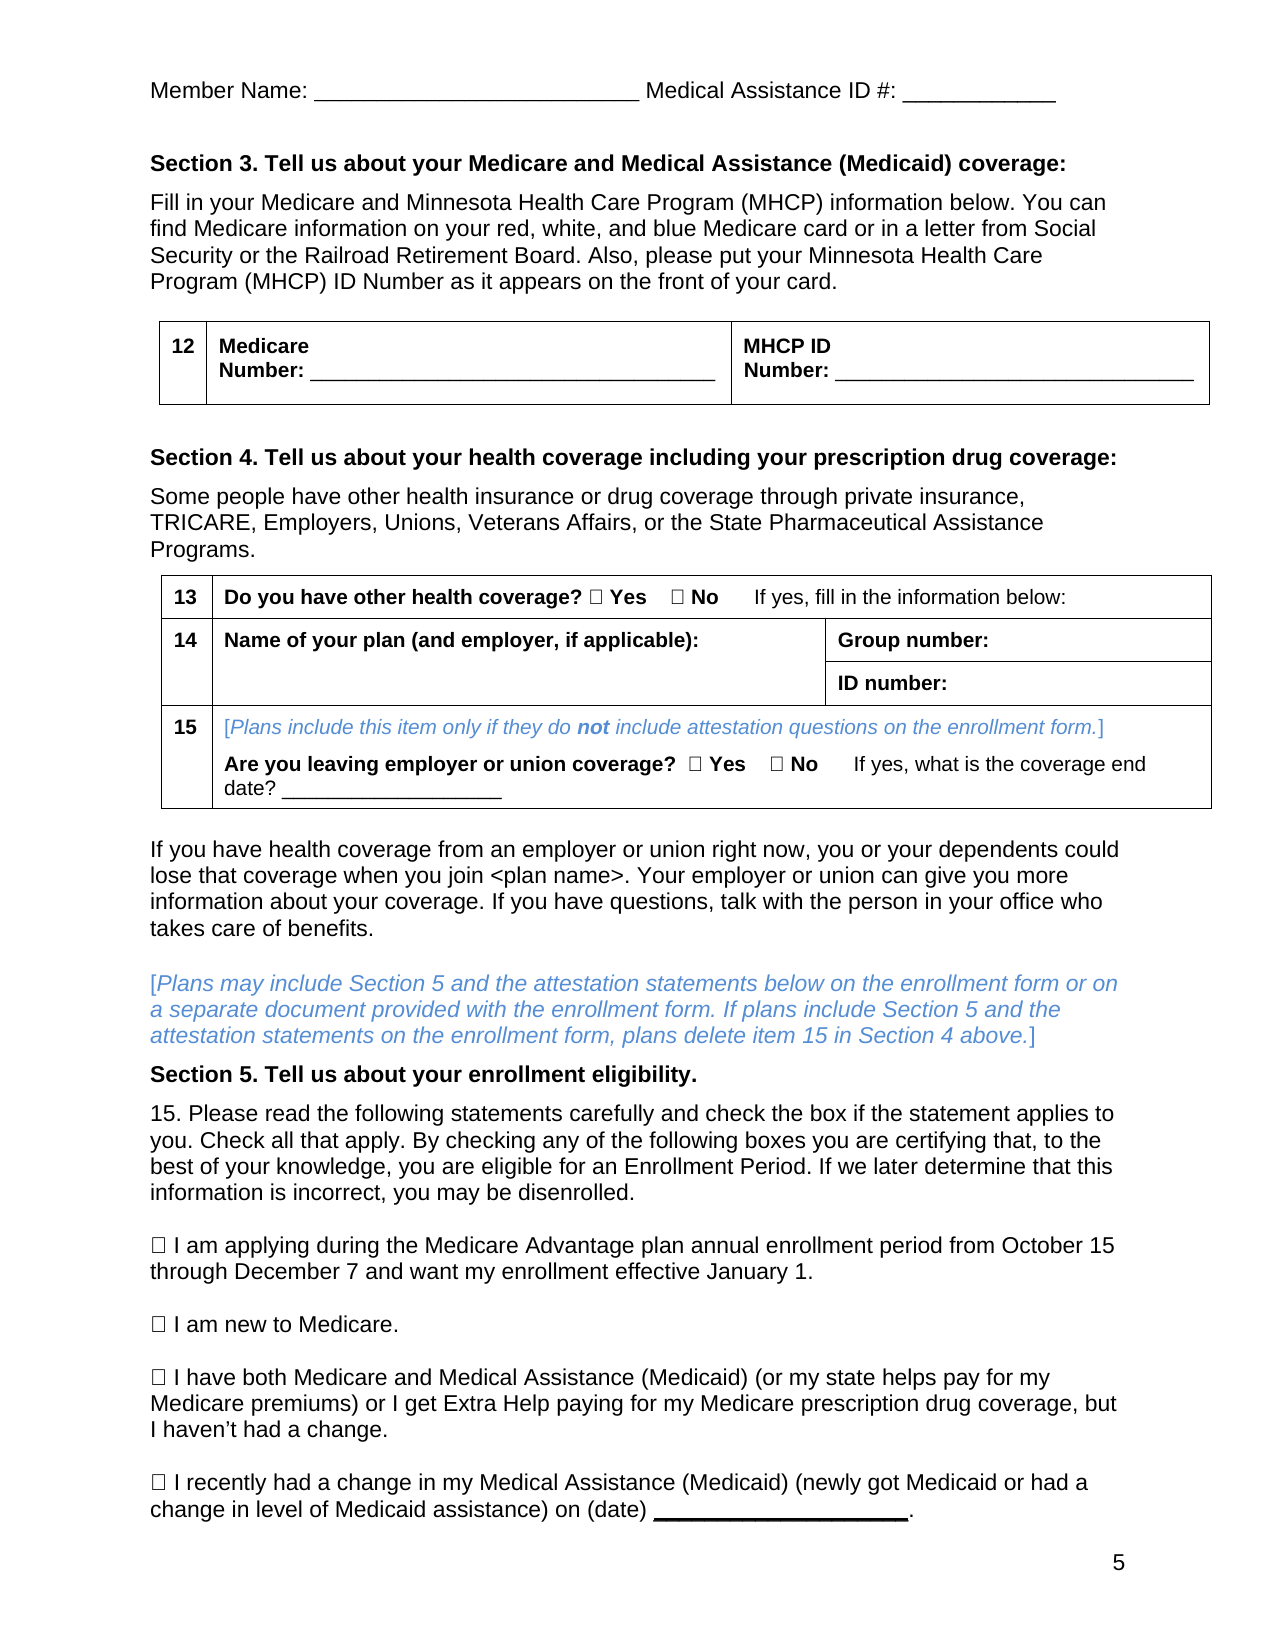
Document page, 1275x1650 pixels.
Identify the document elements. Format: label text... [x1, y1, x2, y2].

table_header 13 [162, 576, 212, 617]
text  I am new to Medicare. [150, 1311, 1125, 1337]
text  I am applying during the Medicare Advantage plan annual enrollment period from October 15 through December 7 and want my enrollment effective January 1. [150, 1232, 1125, 1285]
table_header MHCP ID Number: _______________________________ [732, 322, 1209, 404]
table_header Medicare Number: ___________________________________ [207, 322, 731, 404]
list Section 3. Tell us about your Medicare and Medical Assistance (Medicaid) coverage: [150, 150, 1125, 176]
text Some people have other health insurance or drug coverage through private insurance, TRICARE, Employers, Unions, Veterans Affairs, or the State Pharmaceutical Assistance Programs. [150, 483, 1125, 562]
table_cell 14 [162, 619, 212, 661]
text Section 4. Tell us about your health coverage including your prescription drug coverage: [150, 444, 1125, 470]
table_header Do you have other health coverage?  Yes  No If yes, fill in the information below: [213, 576, 1211, 617]
text [Plans may include Section 5 and the attestation statements below on the enrollment form or on a separate document provided with the enrollment form. If plans include Section 5 and the attestation statements on the enrollment form, plans delete item 15 in Section 4 above.] [150, 970, 1125, 1049]
table_cell Group number: [826, 619, 1211, 661]
table_cell Name of your plan (and employer, if applicable): [213, 619, 825, 705]
text Section 5. Tell us about your enrollment eligibility. [150, 1061, 1125, 1088]
text 15. Please read the following statements carefully and check the box if the statement applies to you. Check all that apply. By checking any of the following boxes you are certifying that, to the best of your knowledge, you are eligible for an Enrollment Period. If we later determine that this information is incorrect, you may be disenrolled. [150, 1100, 1125, 1206]
table_cell [Plans include this item only if they do not include attestation questions on the enrollment form.] Are you leaving employer or union coverage?  Yes  No If yes, what is the coverage end date? ___________________ [213, 706, 1211, 808]
table_cell 15 [162, 706, 212, 808]
text If you have health coverage from an employer or union right now, you or your dependents could lose that coverage when you join <plan name>. Your employer or union can give you more information about your coverage. If you have questions, talk with the person in your office who takes care of benefits. [150, 836, 1125, 941]
table_header 12 [160, 322, 206, 404]
text Fill in your Medicare and Minnesota Health Care Program (MHCP) information below. You can find Medicare information on your red, white, and blue Medicare card or in a letter from Social Security or the Railroad Retirement Board. Also, please put your Minnesota Health Care Program (MHCP) ID Number as it appears on the front of your card. [150, 189, 1125, 294]
text  I have both Medicare and Medical Assistance (Medicaid) (or my state helps pay for my Medicare premiums) or I get Extra Help paying for my Medicare prescription drug coverage, but I haven’t had a change. [150, 1364, 1125, 1443]
table_cell [162, 661, 212, 705]
text  I recently had a change in my Medical Assistance (Medicaid) (newly got Medicaid or had a change in level of Medicaid assistance) on (date) ____________________. [150, 1469, 1125, 1522]
table_cell ID number: [826, 662, 1211, 705]
